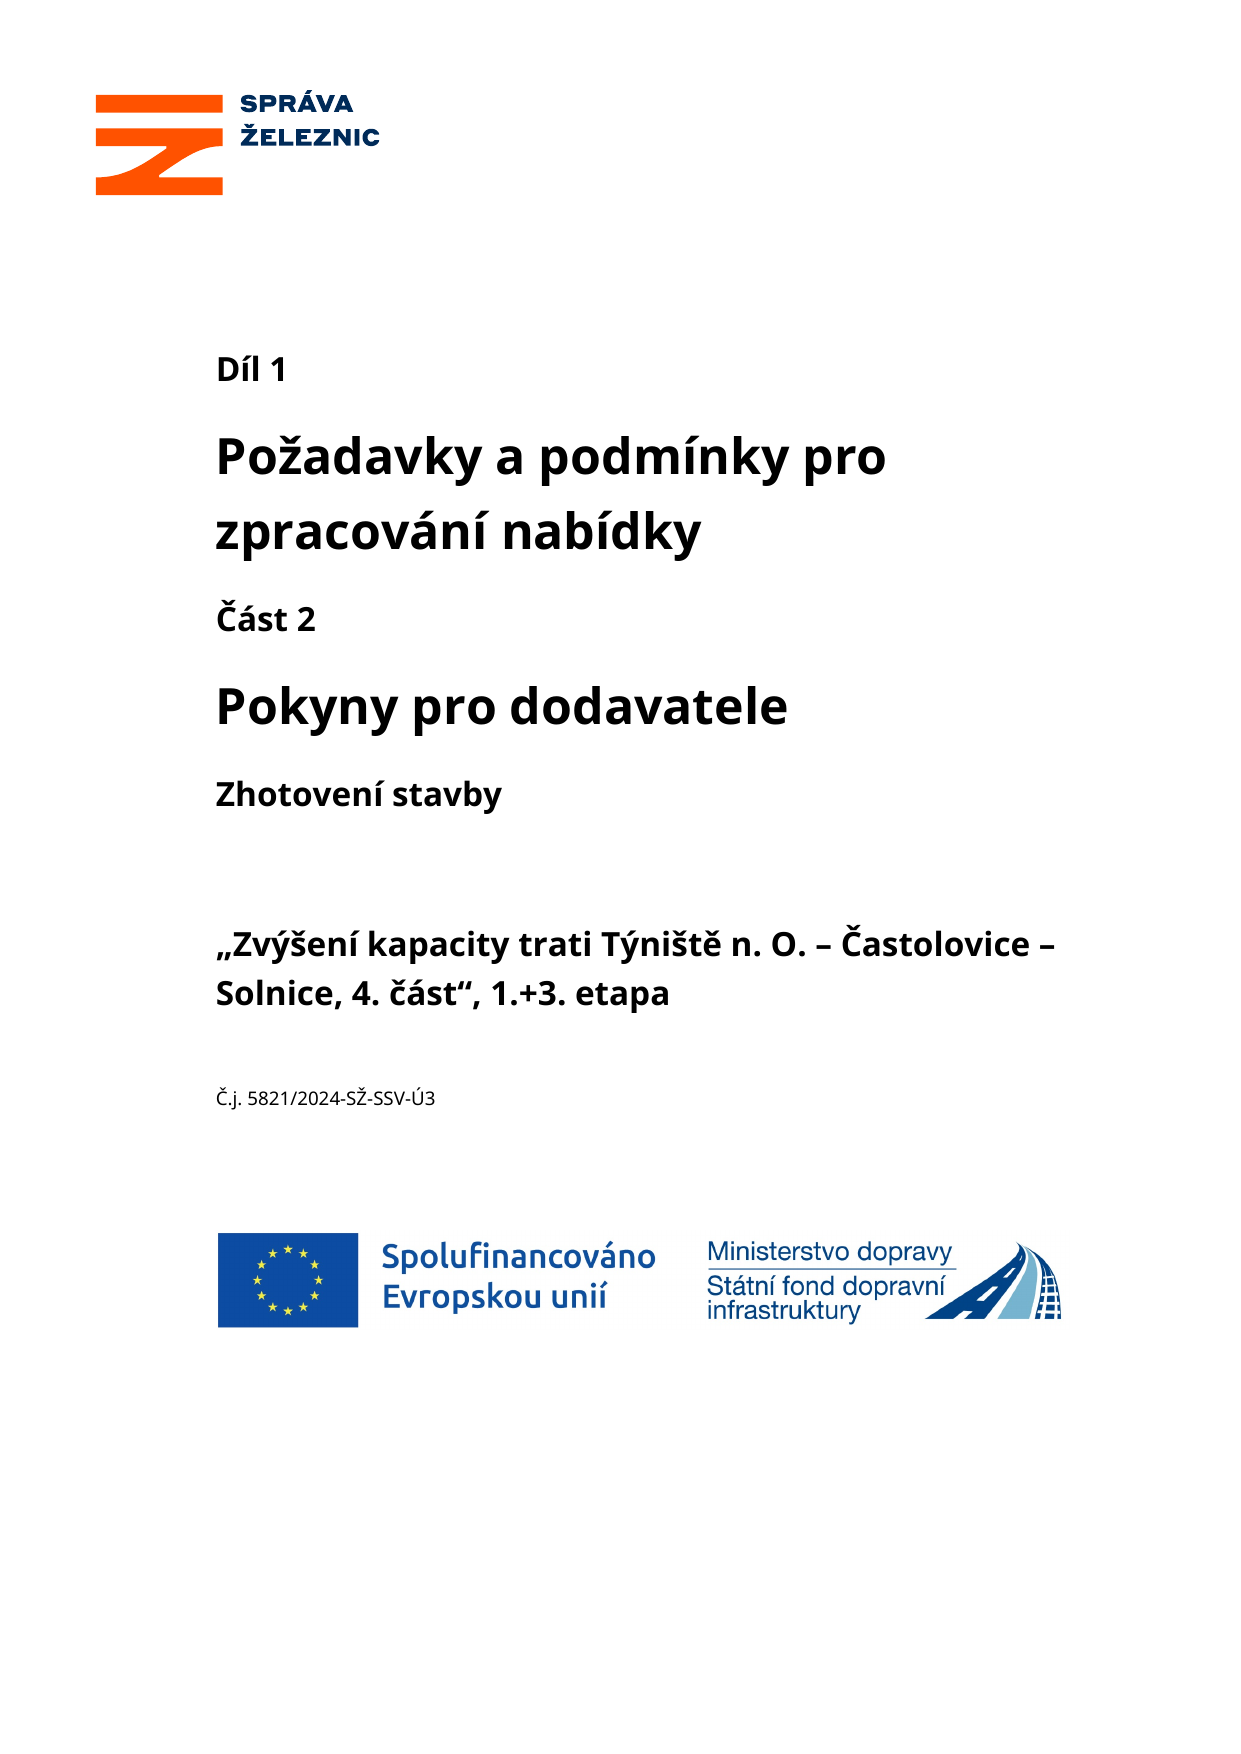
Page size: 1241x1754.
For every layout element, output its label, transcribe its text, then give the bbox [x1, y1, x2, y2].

text Díl 1 [216, 346, 1122, 391]
picture [215, 1230, 1070, 1330]
text Požadavky a podmínky pro zpracování nabídky [216, 421, 1122, 564]
list Č.j. 5821/2024-SŽ-SSV-Ú3 [216, 1086, 1122, 1111]
text Pokyny pro dodavatele [216, 671, 1122, 739]
text „Zvýšení kapacity trati Týniště n. O. – Častolovice – Solnice, 4. část“, 1.+3. etapa [216, 920, 1122, 1016]
text Část 2 [216, 596, 1122, 641]
text Zhotovení stavby [216, 771, 1122, 816]
